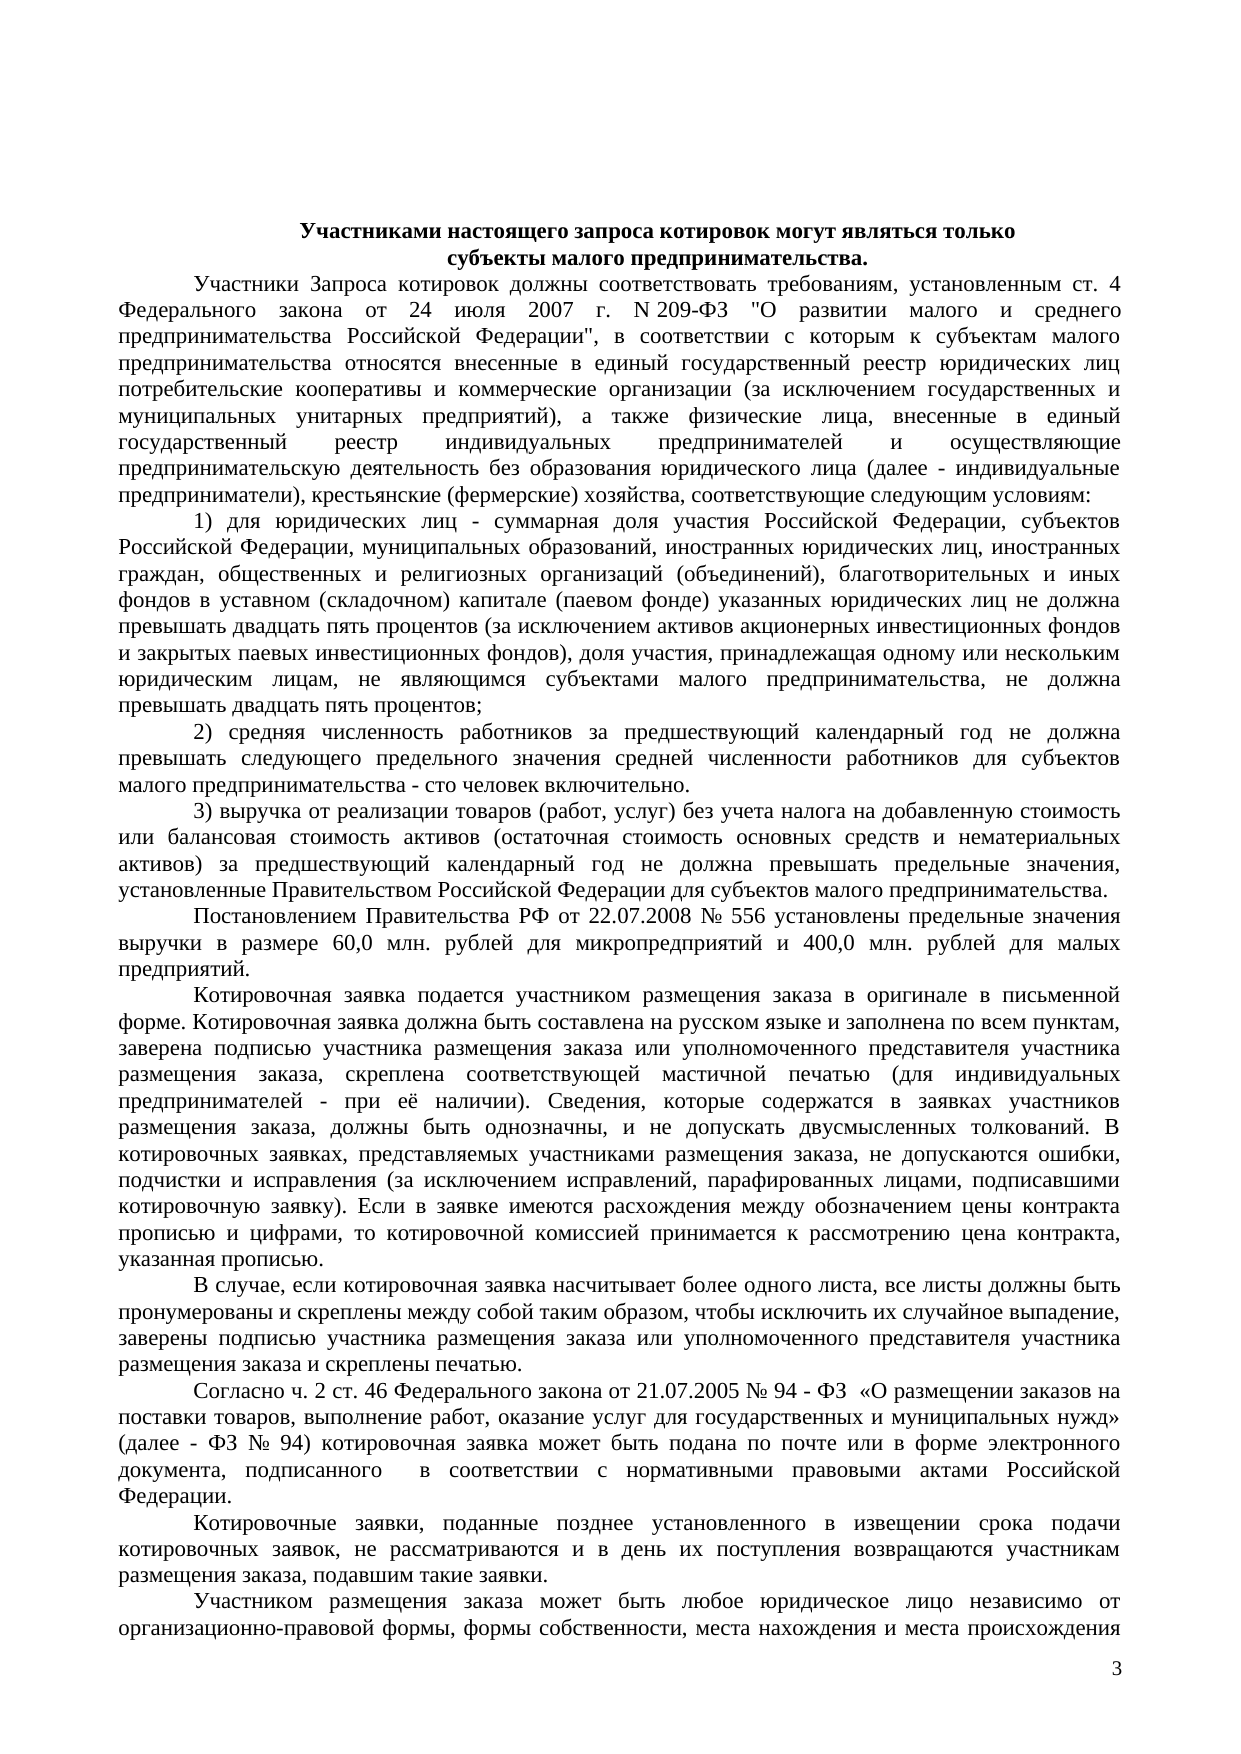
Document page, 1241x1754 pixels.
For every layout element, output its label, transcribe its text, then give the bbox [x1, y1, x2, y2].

text 2) средняя численность работников за предшествующий календарный год не должна превышать следующего предельного значения средней численности работников для субъектов малого предпринимательства - сто человек включительно. [118, 718, 1122, 797]
text 3) выручка от реализации товаров (работ, услуг) без учета налога на добавленную стоимость или балансовая стоимость активов (остаточная стоимость основных средств и нематериальных активов) за предшествующий календарный год не должна превышать предельные значения, установленные Правительством Российской Федерации для субъектов малого предпринимательства. [118, 797, 1122, 902]
text субъекты малого предпринимательства. [118, 243, 1122, 270]
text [118, 1588, 1122, 1640]
title Котировочные заявки, поданные позднее установленного в извещении срока подачи котировочных заявок, не рассматриваются и в день их поступления возвращаются участникам размещения заказа, подавшим такие заявки. [118, 1508, 1122, 1588]
text В случае, если котировочная заявка насчитывает более одного листа, все листы должны быть пронумерованы и скреплены между собой таким образом, чтобы исключить их случайное выпадение, заверены подписью участника размещения заказа или уполномоченного представителя участника размещения заказа и скреплены печатью. [118, 1271, 1122, 1377]
text Участниками настоящего запроса котировок могут являться только [118, 217, 1122, 243]
text Участники Запроса котировок должны соответствовать требованиям, установленным ст. 4 Федерального закона от 24 июля . N 209-ФЗ "О развитии малого и среднего предпринимательства Российской Федерации", в соответствии с которым к субъектам малого предпринимательства относятся внесенные в единый государственный реестр юридических лиц потребительские кооперативы и коммерческие организации (за исключением государственных и муниципальных унитарных предприятий), а также физические лица, внесенные в единый государственный реестр индивидуальных предпринимателей и осуществляющие предпринимательскую деятельность без образования юридического лица (далее - индивидуальные предприниматели), крестьянские (фермерские) хозяйства, соответствующие следующим условиям: [118, 270, 1122, 507]
text Котировочная заявка подается участником размещения заказа в оригинале в письменной форме. Котировочная заявка должна быть составлена на русском языке и заполнена по всем пунктам, заверена подписью участника размещения заказа или уполномоченного представителя участника размещения заказа, скреплена соответствующей мастичной печатью (для индивидуальных предпринимателей - при её наличии). Сведения, которые содержатся в заявках участников размещения заказа, должны быть однозначны, и не допускать двусмысленных толкований. В котировочных заявках, представляемых участниками размещения заказа, не допускаются ошибки, подчистки и исправления (за исключением исправлений, парафированных лицами, подписавшими котировочную заявку). Если в заявке имеются расхождения между обозначением цены контракта прописью и цифрами, то котировочной комиссией принимается к рассмотрению цена контракта, указанная прописью. [118, 981, 1122, 1271]
title Согласно ч. 2 ст. 46 Федерального закона от 21.07.2005 № 94 - ФЗ «О размещении заказов на поставки товаров, выполнение работ, оказание услуг для государственных и муниципальных нужд» (далее - ФЗ № 94) котировочная заявка может быть подана по почте или в форме электронного документа, подписанного в соответствии с нормативными правовыми актами Российской Федерации. [118, 1377, 1122, 1508]
text Постановлением Правительства РФ от 22.07.2008 № 556 установлены предельные значения выручки в размере 60,0 млн. рублей для микропредприятий и 400,0 млн. рублей для малых предприятий. [118, 902, 1122, 981]
text 1) для юридических лиц - суммарная доля участия Российской Федерации, субъектов Российской Федерации, муниципальных образований, иностранных юридических лиц, иностранных граждан, общественных и религиозных организаций (объединений), благотворительных и иных фондов в уставном (складочном) капитале (паевом фонде) указанных юридических лиц не должна превышать двадцать пять процентов (за исключением активов акционерных инвестиционных фондов и закрытых паевых инвестиционных фондов), доля участия, принадлежащая одному или нескольким юридическим лицам, не являющимся субъектами малого предпринимательства, не должна превышать двадцать пять процентов; [118, 507, 1122, 718]
